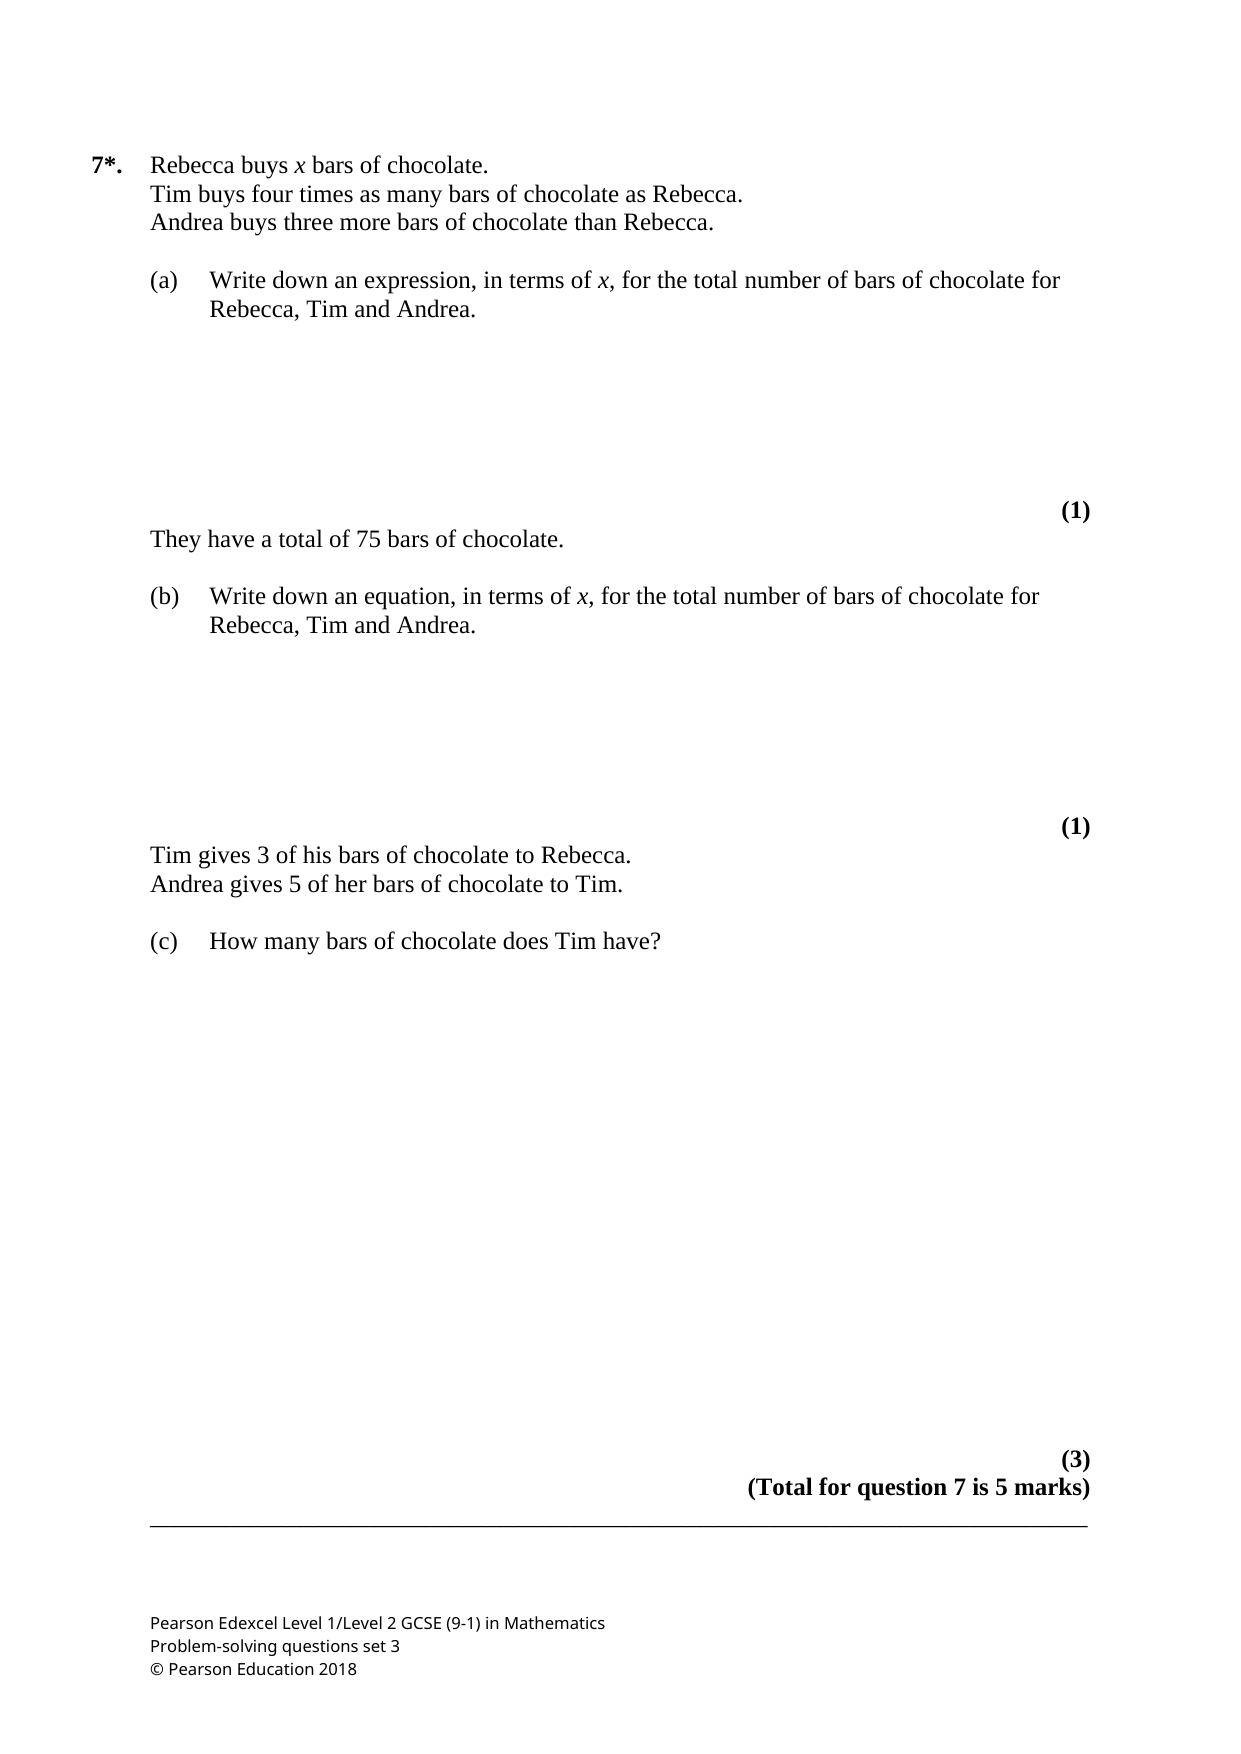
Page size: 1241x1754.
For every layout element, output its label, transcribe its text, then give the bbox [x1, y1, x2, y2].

text They have a total of 75 bars of chocolate. [150, 524, 1090, 552]
text Tim buys four times as many bars of chocolate as Rebecca. [150, 179, 1090, 207]
text (3) [150, 1444, 1090, 1472]
text Andrea gives 5 of her bars of chocolate to Tim. [150, 869, 1090, 897]
text ___________________________________________________________________________ [150, 1501, 1090, 1530]
text (Total for question 7 is 5 marks) [150, 1472, 1090, 1501]
text Tim gives 3 of his bars of chocolate to Rebecca. [150, 840, 1090, 869]
text 7*. Rebecca buys x bars of chocolate. [91, 150, 1090, 179]
text (a) Write down an expression, in terms of x, for the total number of bars of chocolate for Rebecca, Tim and Andrea. [150, 265, 1090, 322]
text (c) How many bars of chocolate does Tim have? [150, 926, 1090, 955]
text Andrea buys three more bars of chocolate than Rebecca. [150, 207, 1090, 236]
text (1) [150, 811, 1090, 840]
text (1) [150, 495, 1090, 524]
text (b) Write down an equation, in terms of x, for the total number of bars of chocolate for Rebecca, Tim and Andrea. [150, 581, 1090, 639]
